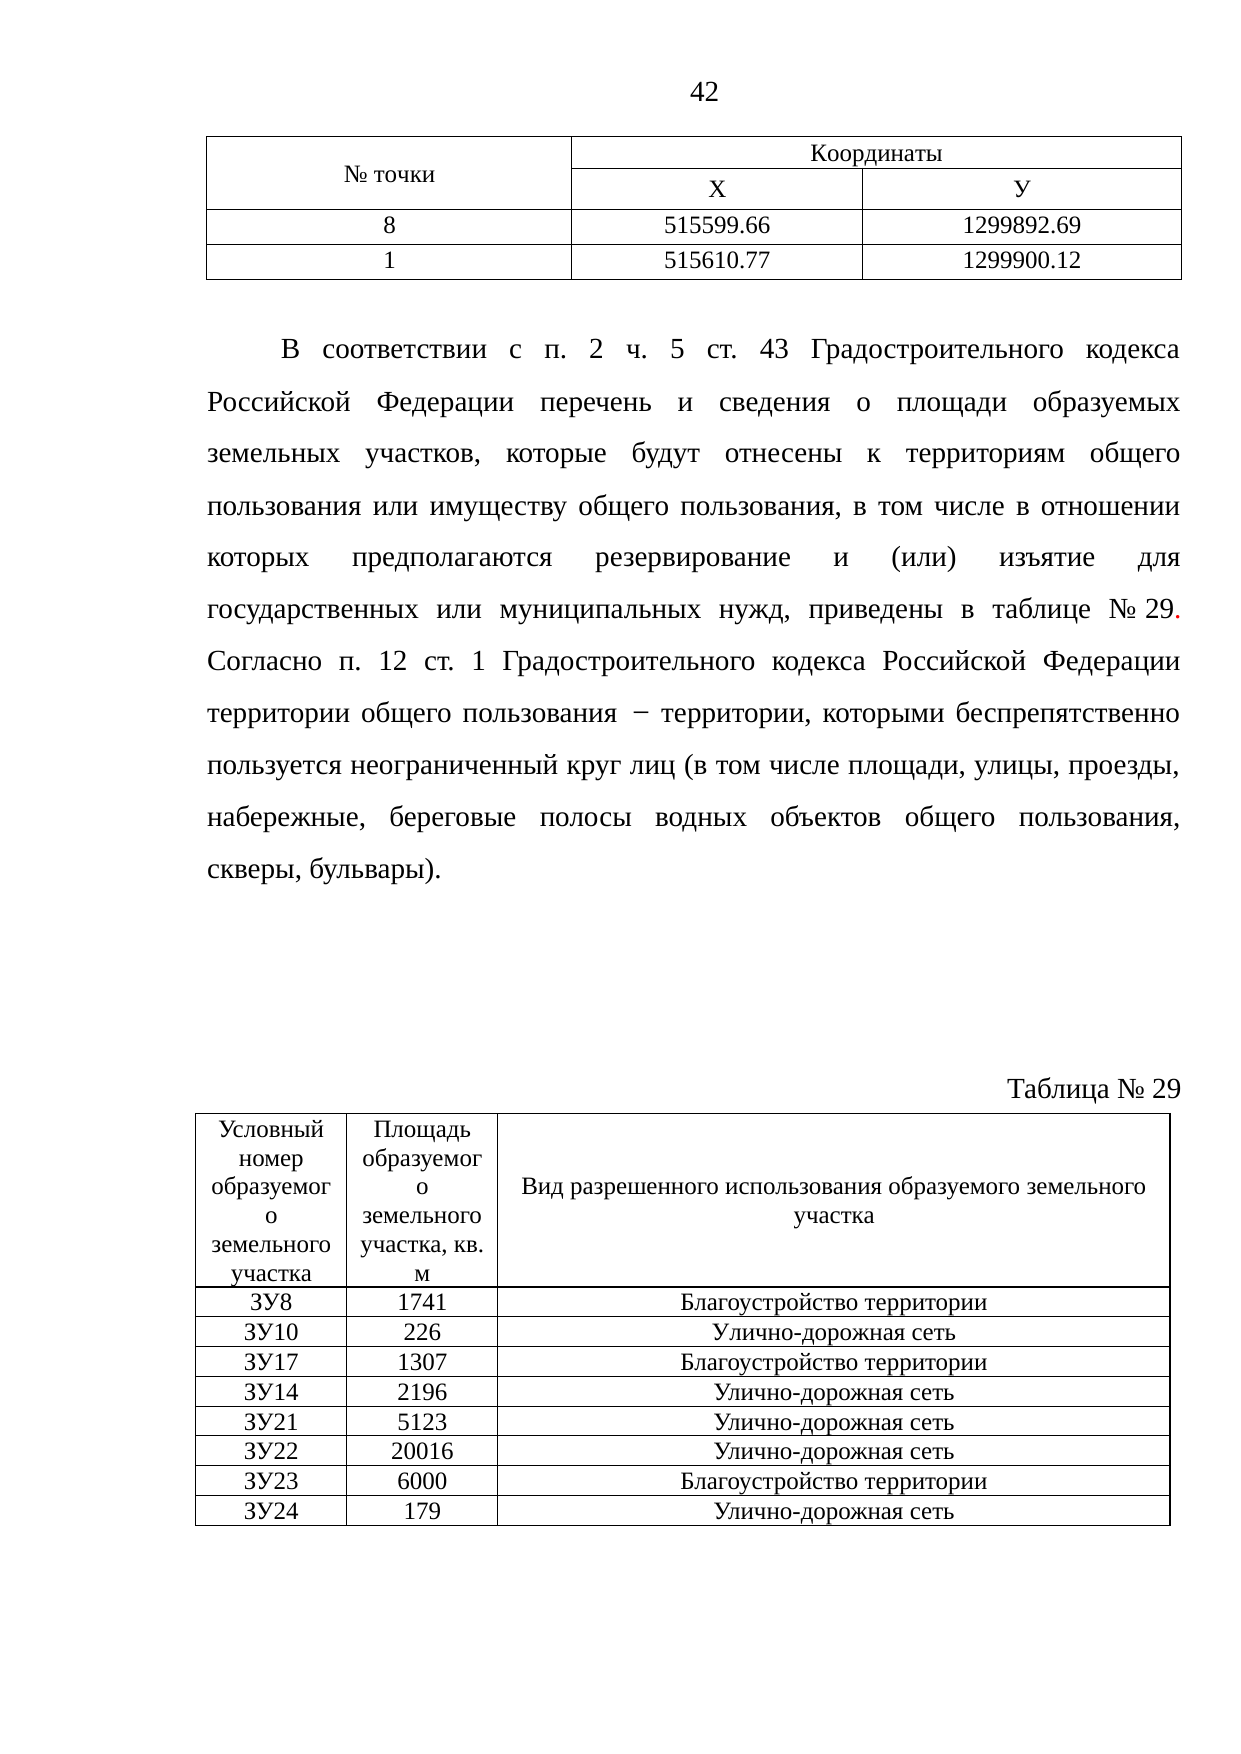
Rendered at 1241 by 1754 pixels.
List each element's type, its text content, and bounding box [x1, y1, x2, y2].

table_cell 1299892.69 [863, 210, 1181, 244]
table_cell У [863, 169, 1181, 209]
table_cell Улично-дорожная сеть [498, 1436, 1169, 1465]
table_cell Улично-дорожная сеть [498, 1496, 1169, 1525]
table_cell 515599.66 [572, 210, 862, 244]
table_cell Улично-дорожная сеть [498, 1317, 1169, 1346]
table_cell ЗУ22 [196, 1436, 346, 1465]
table_cell 1741 [347, 1288, 497, 1316]
table_cell Благоустройство территории [498, 1466, 1169, 1495]
table_cell 2196 [347, 1377, 497, 1406]
table_header Площадь образуемого земельного участка, кв. м [347, 1114, 497, 1286]
table_cell Благоустройство территории [498, 1347, 1169, 1376]
table_cell ЗУ23 [196, 1466, 346, 1495]
table_cell 5123 [347, 1407, 497, 1435]
table_cell 1307 [347, 1347, 497, 1376]
table_header Условный номер образуемого земельного участка [196, 1114, 346, 1286]
table_cell 1 [207, 245, 571, 279]
table_cell ЗУ17 [196, 1347, 346, 1376]
table_cell Улично-дорожная сеть [498, 1407, 1169, 1435]
table_header Вид разрешенного использования образуемого земельного участка [498, 1114, 1169, 1286]
table_header № точки [207, 137, 571, 209]
table_cell Благоустройство территории [498, 1288, 1169, 1316]
table_cell 6000 [347, 1466, 497, 1495]
table_cell ЗУ8 [196, 1288, 346, 1316]
table_cell 8 [207, 210, 571, 244]
table_cell 1299900.12 [863, 245, 1181, 279]
table_cell Х [572, 169, 862, 209]
table_cell 179 [347, 1496, 497, 1525]
table_cell 20016 [347, 1436, 497, 1465]
table_cell Улично-дорожная сеть [498, 1377, 1169, 1406]
table_cell ЗУ21 [196, 1407, 346, 1435]
text Таблица № 29 [207, 1071, 1181, 1104]
table_cell ЗУ10 [196, 1317, 346, 1346]
table_cell ЗУ14 [196, 1377, 346, 1406]
table_cell ЗУ24 [196, 1496, 346, 1525]
table_cell 226 [347, 1317, 497, 1346]
table_cell 515610.77 [572, 245, 862, 279]
text В соответствии с п. 2 ч. 5 ст. 43 Градостроительного кодекса Российской Федерации перечень и сведения о площади образуемых земельных участков, которые будут отнесены к территориям общего пользования или имуществу общего пользования, в том числе в отношении которых предполагаются резервирование и (или) изъятие для государственных или муниципальных нужд, приведены в таблице № 29. Согласно п. 12 ст. 1 Градостроительного кодекса Российской Федерации территории общего пользования ̶ территории, которыми беспрепятственно пользуется неограниченный круг лиц (в том числе площади, улицы, проезды, набережные, береговые полосы водных объектов общего пользования, скверы, бульвары). [207, 332, 1181, 885]
table_header Координаты [572, 137, 1181, 167]
